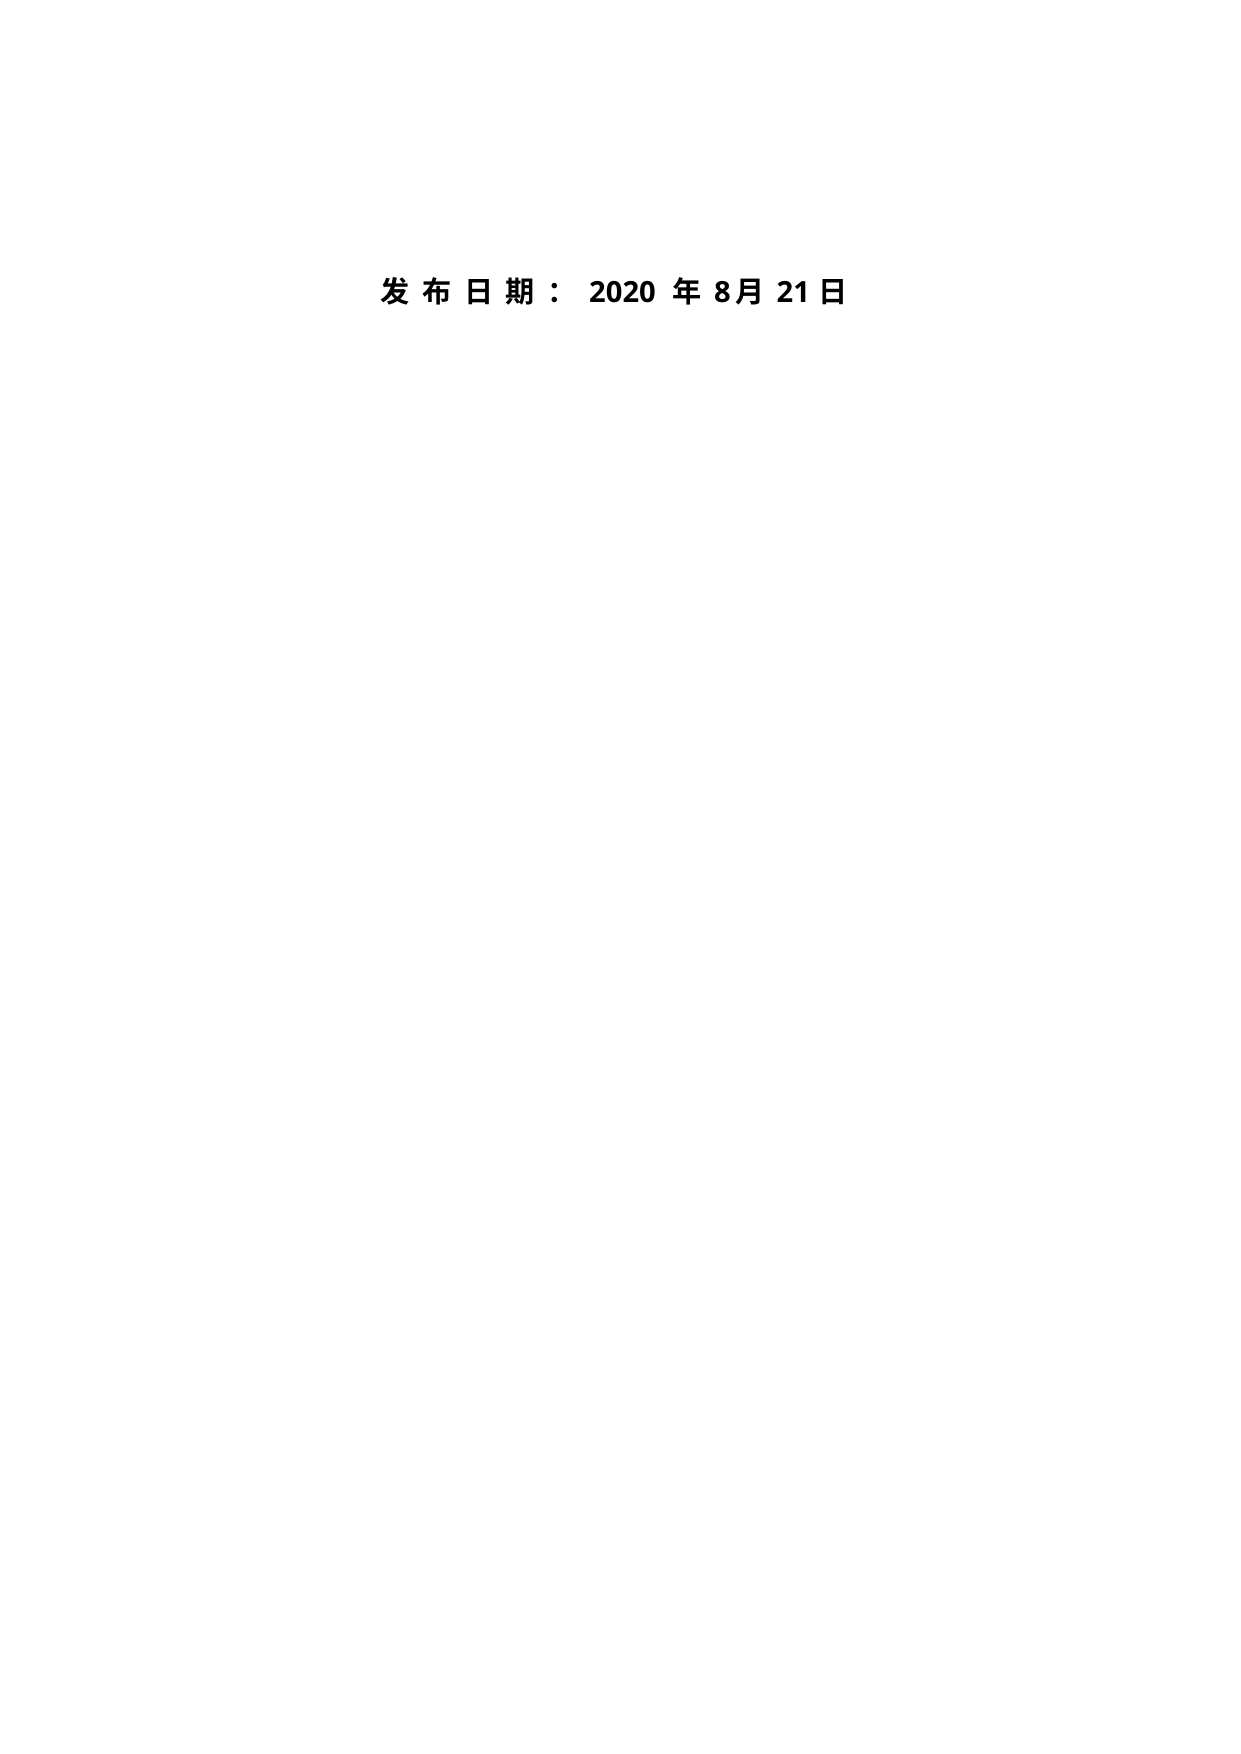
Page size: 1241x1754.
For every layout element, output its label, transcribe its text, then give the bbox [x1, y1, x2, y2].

text 发布日期：2020年8月21日 [162, 259, 1078, 320]
